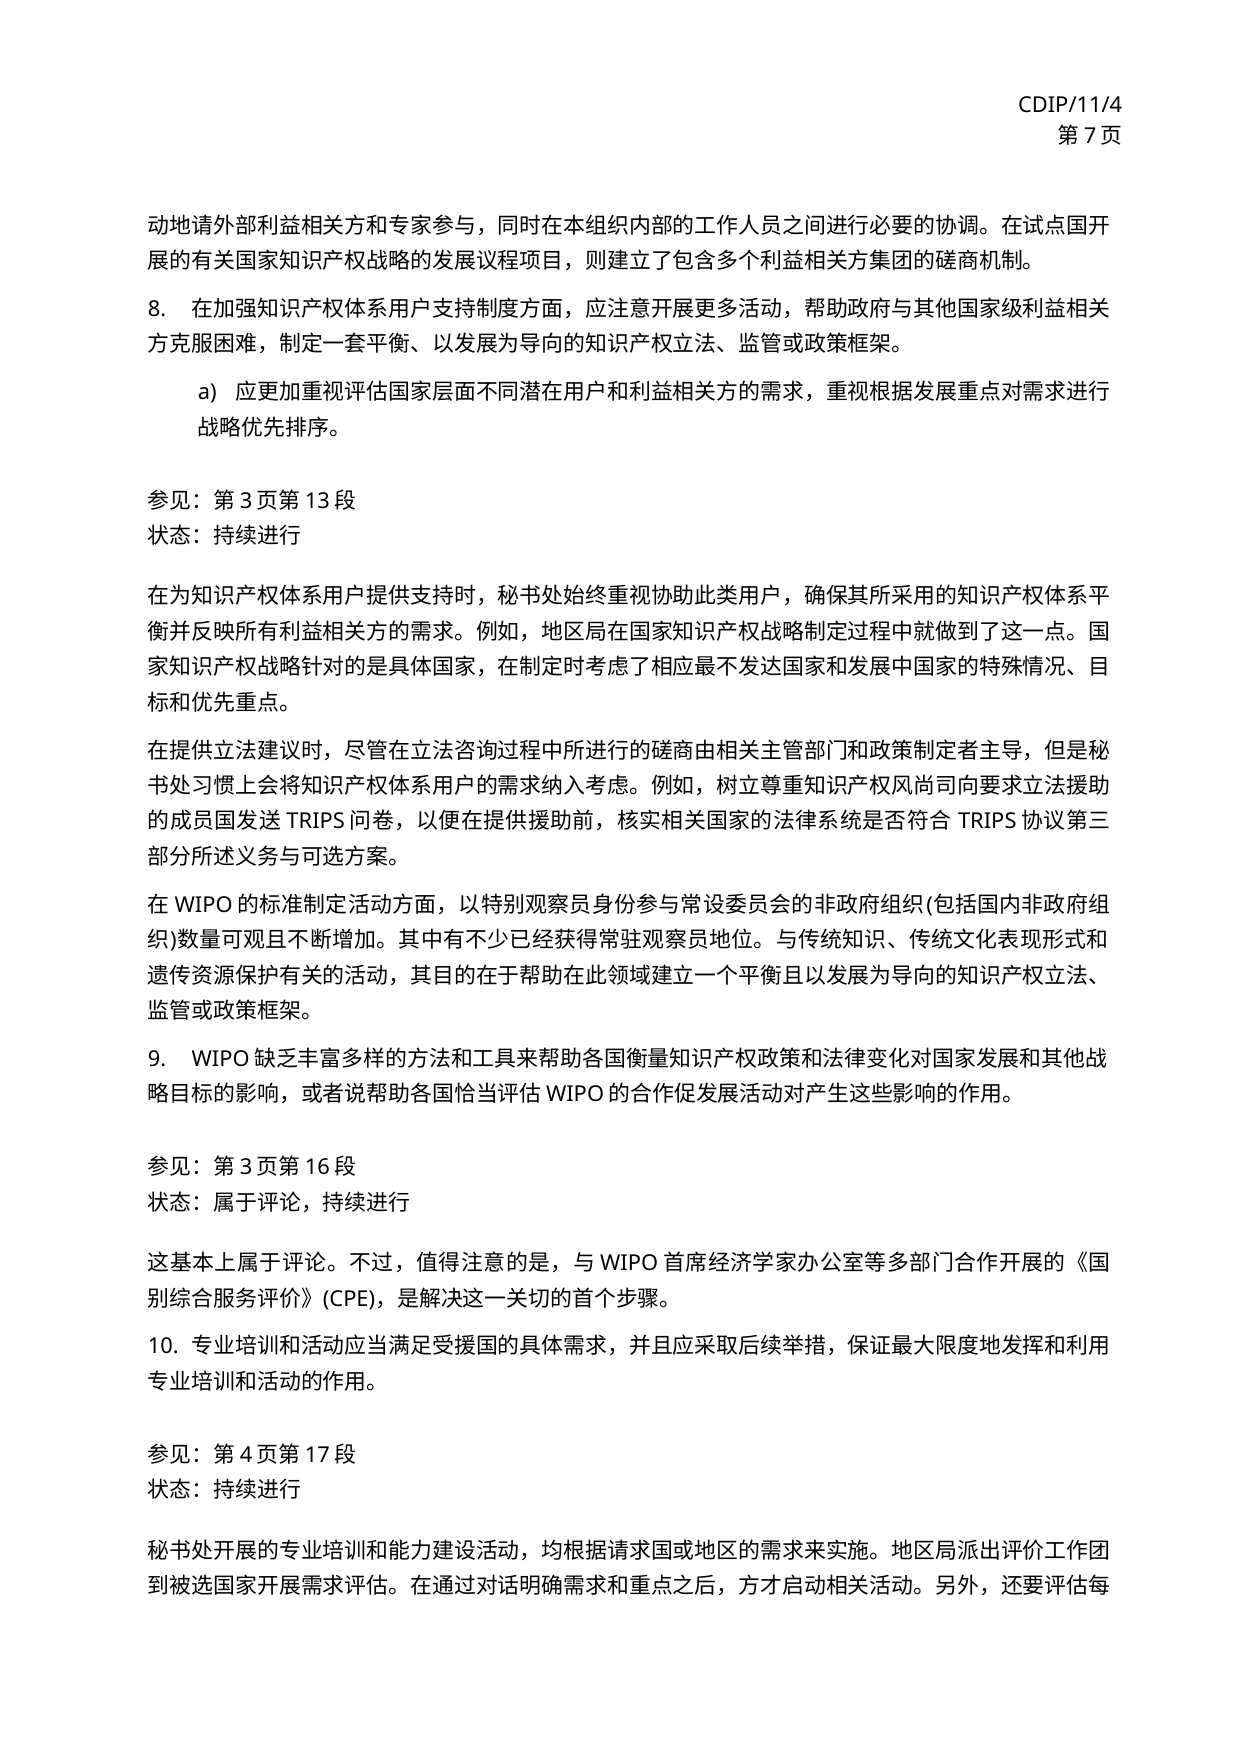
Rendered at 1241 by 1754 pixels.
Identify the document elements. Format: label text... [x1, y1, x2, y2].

table_cell 参见：第3页第16段 状态：属于评论，持续进行 这基本上属于评论。不过，值得注意的是，与WIPO首席经济学家办公室等多部门合作开展的《国别综合服务评价》(CPE)，是解决这一关切的首个步骤。 [136, 1121, 1122, 1325]
table_cell 10. 专业培训和活动应当满足受援国的具体需求，并且应采取后续举措，保证最大限度地发挥和利用专业培训和活动的作用。 [136, 1325, 1122, 1408]
table_cell 参见：第3页第13段 状态：持续进行 在为知识产权体系用户提供支持时，秘书处始终重视协助此类用户，确保其所采用的知识产权体系平衡并反映所有利益相关方的需求。例如，地区局在国家知识产权战略制定过程中就做到了这一点。国家知识产权战略针对的是具体国家，在制定时考虑了相应最不发达国家和发展中国家的特殊情况、目标和优先重点。 在提供立法建议时，尽管在立法咨询过程中所进行的磋商由相关主管部门和政策制定者主导，但是秘书处习惯上会将知识产权体系用户的需求纳入考虑。例如，树立尊重知识产权风尚司向要求立法援助的成员国发送TRIPS问卷，以便在提供援助前，核实相关国家的法律系统是否符合TRIPS协议第三部分所述义务与可选方案。 在WIPO的标准制定活动方面，以特别观察员身份参与常设委员会的非政府组织(包括国内非政府组织)数量可观且不断增加。其中有不少已经获得常驻观察员地位。与传统知识、传统文化表现形式和遗传资源保护有关的活动，其目的在于帮助在此领域建立一个平衡且以发展为导向的知识产权立法、监管或政策框架。 [136, 454, 1122, 1037]
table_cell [136, 1408, 1122, 1600]
table_cell 9. WIPO缺乏丰富多样的方法和工具来帮助各国衡量知识产权政策和法律变化对国家发展和其他战略目标的影响，或者说帮助各国恰当评估WIPO的合作促发展活动对产生这些影响的作用。 [136, 1037, 1122, 1121]
table_cell 8. 在加强知识产权体系用户支持制度方面，应注意开展更多活动，帮助政府与其他国家级利益相关方克服困难，制定一套平衡、以发展为导向的知识产权立法、监管或政策框架。 a) 应更加重视评估国家层面不同潜在用户和利益相关方的需求，重视根据发展重点对需求进行战略优先排序。 [136, 287, 1122, 454]
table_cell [136, 204, 1122, 287]
